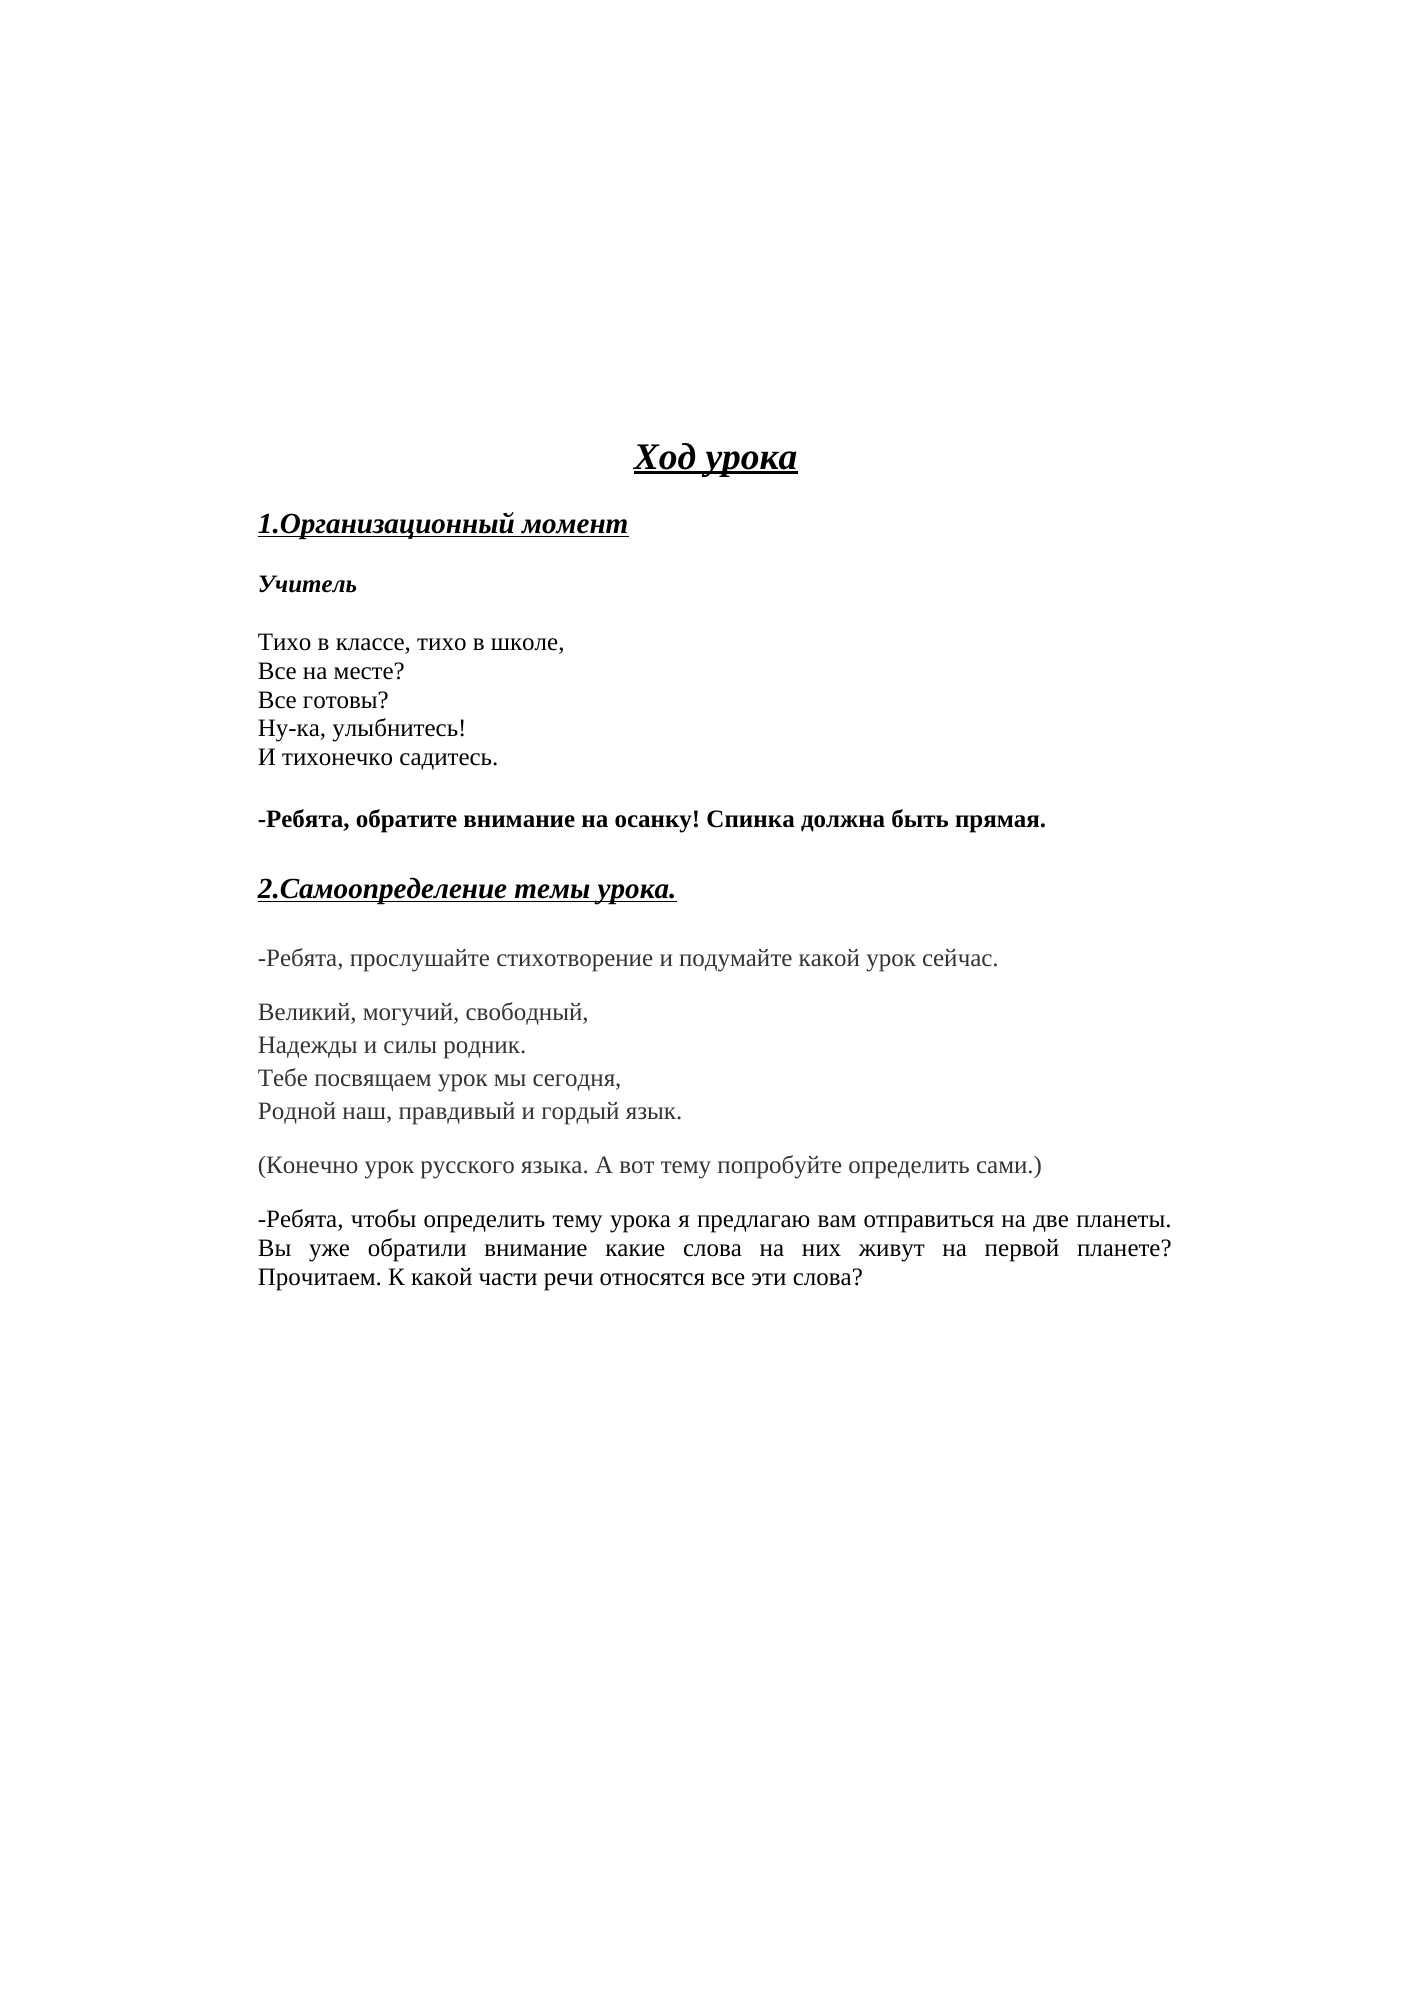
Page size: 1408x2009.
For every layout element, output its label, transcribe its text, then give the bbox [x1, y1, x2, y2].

text -Ребята, прослушайте стихотворение и подумайте какой урок сейчас. [258, 943, 1173, 972]
text -Ребята, чтобы определить тему урока я предлагаю вам отправиться на две планеты. Вы уже обратили внимание какие слова на них живут на первой планете? Прочитаем. К какой части речи относятся все эти слова? [258, 1204, 1173, 1290]
text Все готовы? [258, 685, 1173, 713]
text Учитель [258, 569, 1173, 598]
text 1.Организационный момент [258, 507, 1173, 540]
text -Ребята, обратите внимание на осанку! Спинка должна быть прямая. [258, 804, 1173, 833]
text Тихо в классе, тихо в школе, [258, 627, 1173, 656]
text И тихонечко садитесь. [258, 742, 1173, 771]
text (Конечно урок русского языка. А вот тему попробуйте определить сами.) [258, 1150, 1173, 1179]
text Великий, могучий, свободный, Надежды и силы родник. Тебе посвящаем урок мы сегодня, Родной наш, правдивый и гордый язык. [258, 997, 1173, 1125]
text Ну-ка, улыбнитесь! [258, 713, 1173, 742]
text Ход урока [258, 434, 1173, 477]
text 2.Самоопределение темы урока. [258, 872, 1173, 905]
text Все на месте? [258, 656, 1173, 685]
